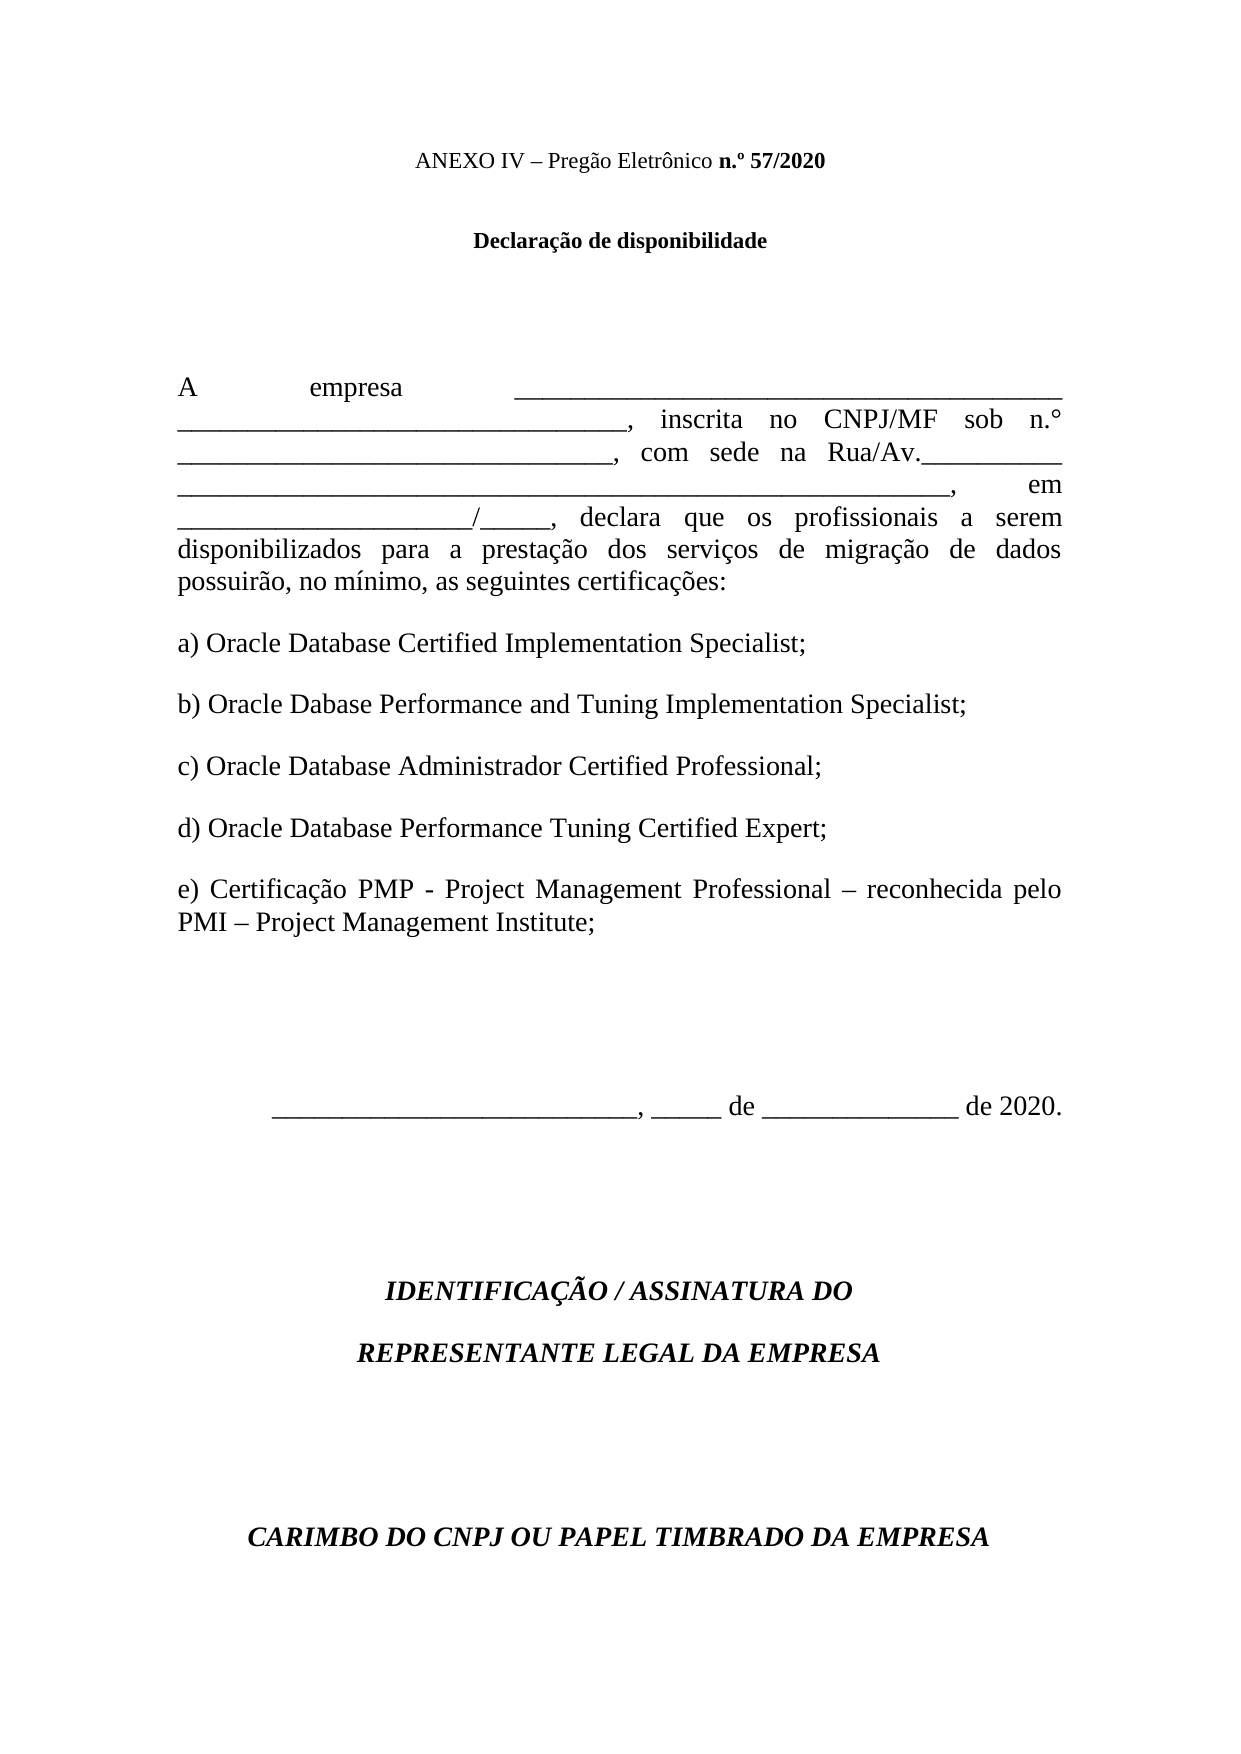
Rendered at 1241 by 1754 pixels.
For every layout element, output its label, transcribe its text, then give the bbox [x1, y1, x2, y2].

text A empresa _______________________________________ ________________________________, inscrita no CNPJ/MF sob n.° _______________________________, com sede na Rua/Av.__________ _______________________________________________________, em _____________________/_____, declara que os profissionais a serem disponibilizados para a prestação dos serviços de migração de dados possuirão, no mínimo, as seguintes certificações: [177, 370, 1063, 597]
text ANEXO IV – Pregão Eletrônico n.º 57/2020 [183, 148, 1057, 174]
text IDENTIFICAÇÃO / ASSINATURA DO [177, 1274, 1063, 1306]
text Declaração de disponibilidade [183, 227, 1057, 253]
text b) Oracle Dabase Performance and Tuning Implementation Specialist; [177, 688, 1063, 720]
text e) Certificação PMP - Project Management Professional – reconhecida pelo PMI – Project Management Institute; [177, 872, 1063, 937]
text d) Oracle Database Performance Tuning Certified Expert; [177, 811, 1063, 843]
text CARIMBO DO CNPJ OU PAPEL TIMBRADO DA EMPRESA [177, 1520, 1063, 1553]
text REPRESENTANTE LEGAL DA EMPRESA [177, 1336, 1063, 1368]
text c) Oracle Database Administrador Certified Professional; [177, 749, 1063, 782]
text __________________________, _____ de ______________ de 2020. [177, 1089, 1063, 1122]
text a) Oracle Database Certified Implementation Specialist; [177, 626, 1063, 658]
